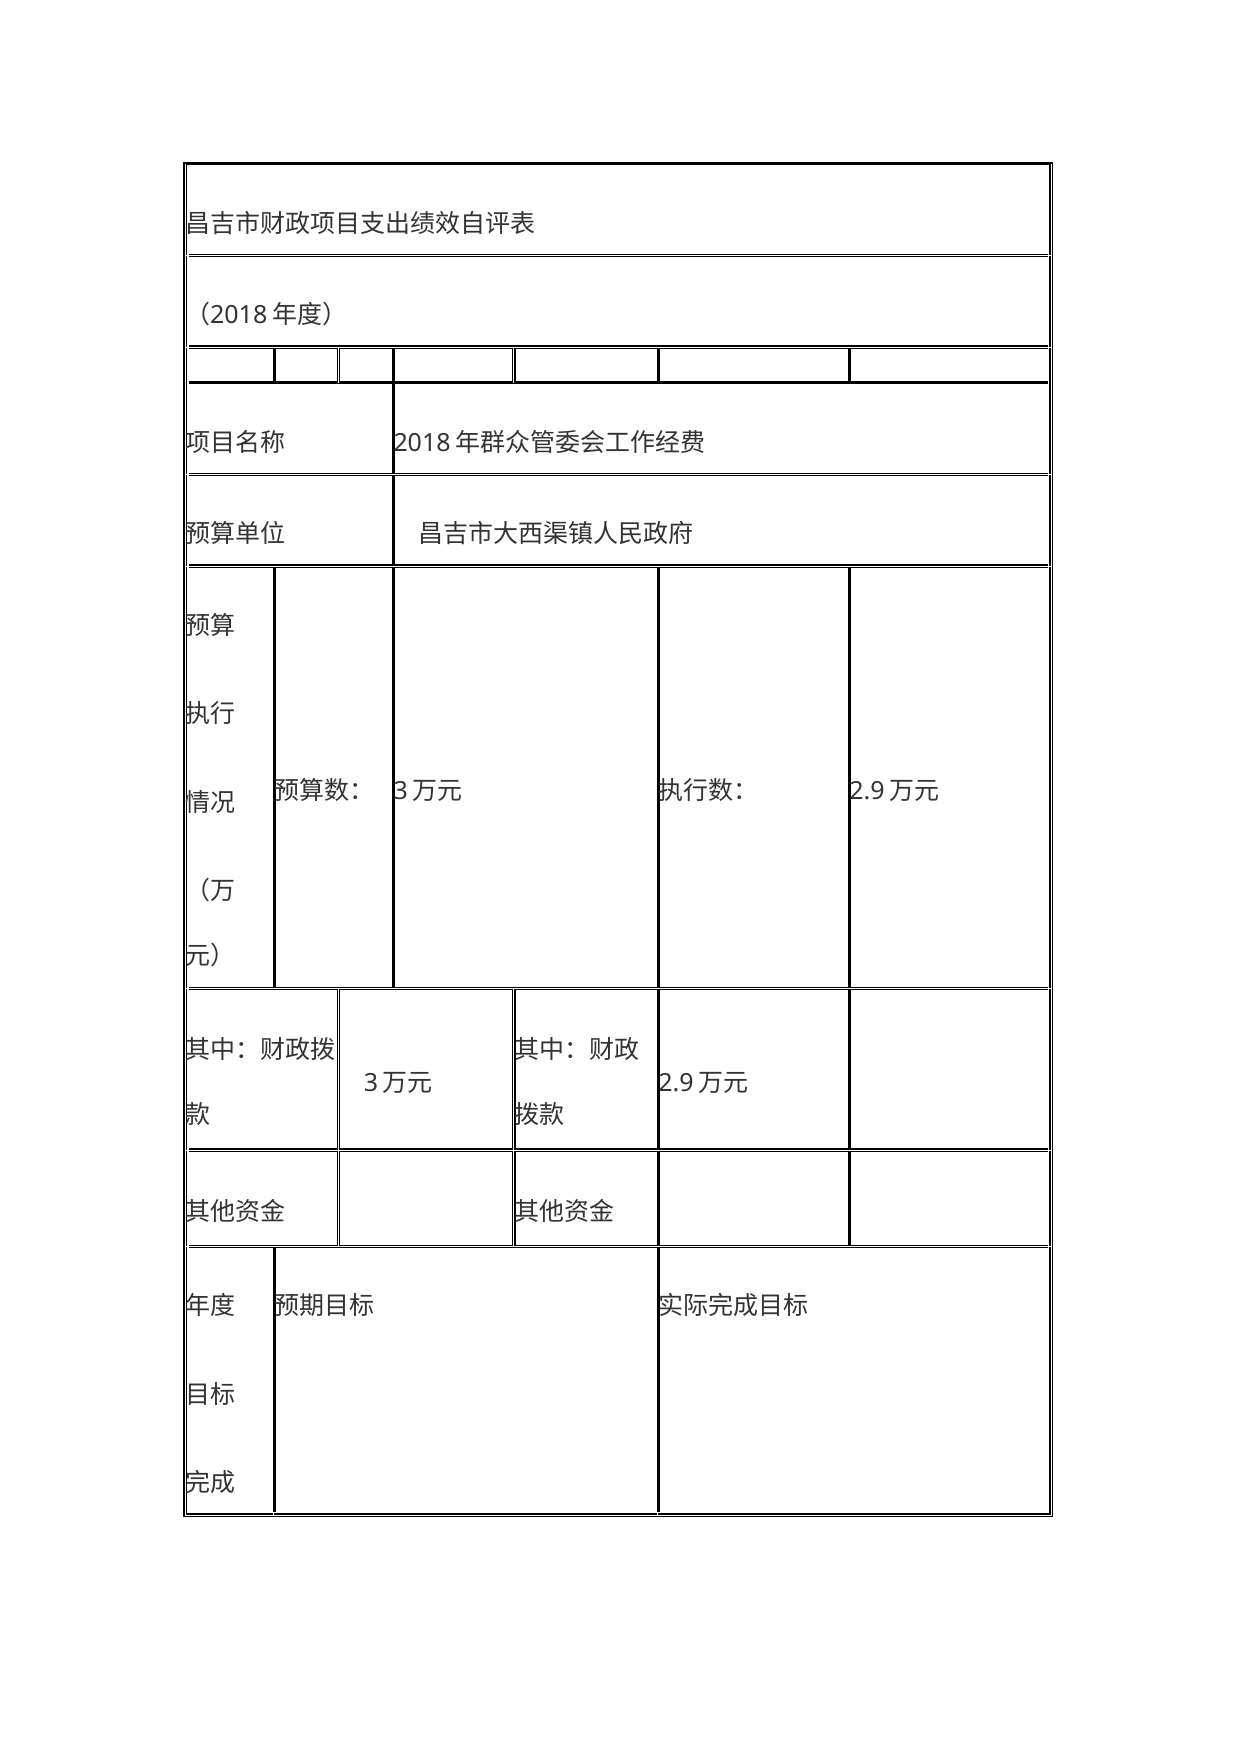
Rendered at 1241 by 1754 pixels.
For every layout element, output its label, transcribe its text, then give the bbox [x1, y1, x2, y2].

table_cell [516, 349, 657, 381]
table_cell 2.9万元 [660, 990, 848, 1148]
table_cell 预期目标 [274, 1248, 658, 1513]
table_cell 昌吉市大西渠镇人民政府 [393, 473, 1051, 564]
table_cell 预算 执行 情况 （万元） [187, 564, 273, 986]
table_cell [187, 345, 273, 381]
table_cell 3万元 [340, 990, 512, 1148]
table_cell 预算单位 [185, 473, 393, 564]
table_cell 其中：财政拨款 [187, 986, 337, 1148]
table_cell 执行数： [660, 568, 848, 986]
table_cell 2018年群众管委会工作经费 [395, 381, 1049, 473]
table_cell （2018年度） [185, 254, 1051, 345]
table_cell 其他资金 [516, 1152, 657, 1245]
table_cell [851, 1148, 1050, 1245]
table_cell [660, 1152, 848, 1245]
table_header 昌吉市财政项目支出绩效自评表 [187, 165, 1049, 254]
table_cell [851, 986, 1050, 1148]
table_cell [340, 1152, 512, 1245]
table_cell 2.9万元 [851, 564, 1050, 986]
table_cell [276, 349, 337, 381]
table_cell [395, 349, 512, 381]
table_cell 其中：财政拨款 [516, 990, 657, 1148]
table_cell 3万元 [395, 568, 657, 986]
table_cell 年度 目标 完成 情况 [185, 1245, 274, 1513]
table_cell [660, 349, 848, 381]
table_cell 实际完成目标 [658, 1245, 1051, 1513]
table_cell 预算数： [276, 568, 392, 986]
table_cell 其他资金 [187, 1148, 337, 1245]
table_cell [851, 345, 1050, 381]
table_cell 项目名称 [187, 381, 392, 473]
table_cell [340, 349, 392, 381]
